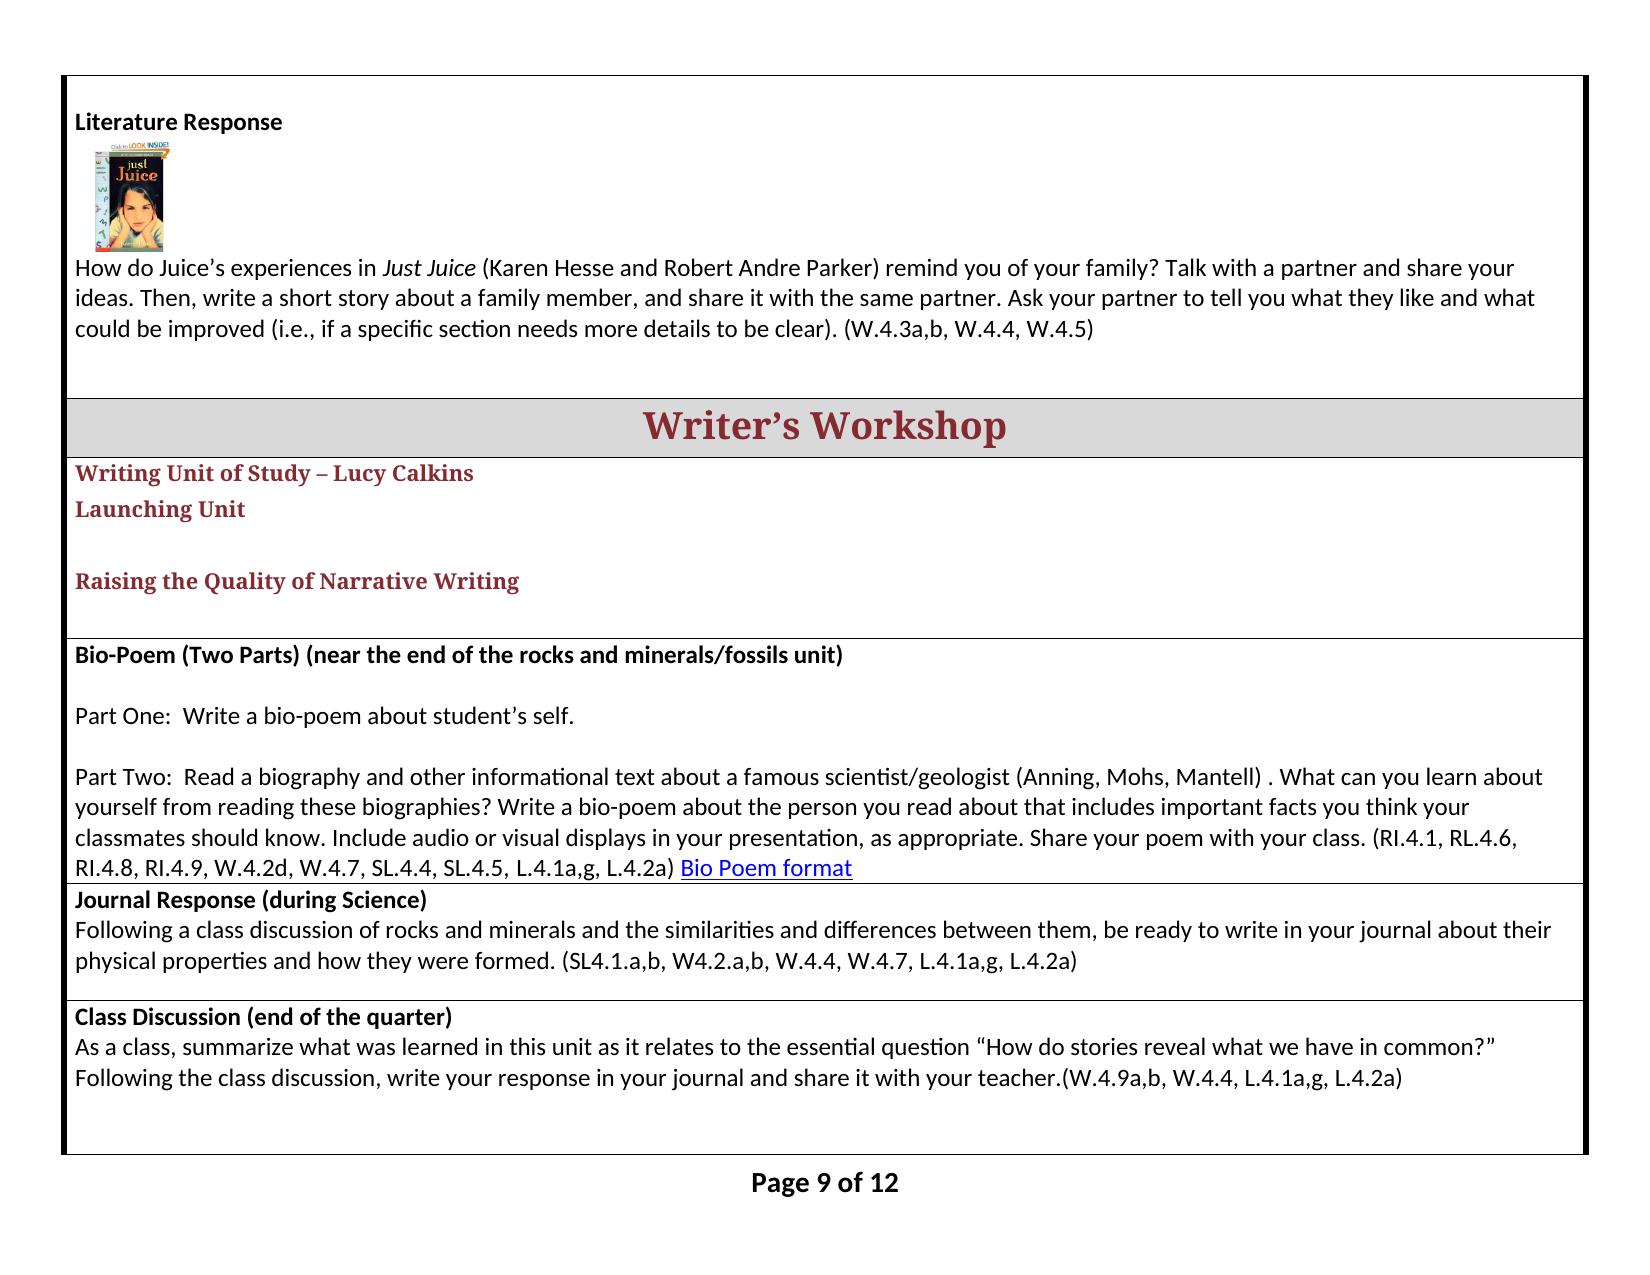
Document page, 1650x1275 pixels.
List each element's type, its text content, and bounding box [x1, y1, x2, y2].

table_cell Writing Unit of Study – Lucy Calkins Launching Unit Raising the Quality of Narrative Writing [67, 458, 1583, 638]
table_cell Bio-Poem (Two Parts) (near the end of the rocks and minerals/fossils unit) Part One: Write a bio-poem about student’s self. Part Two: Read a biography and other informational text about a famous scientist/geologist (Anning, Mohs, Mantell) . What can you learn about yourself from reading these biographies? Write a bio-poem about the person you read about that includes important facts you think your classmates should know. Include audio or visual displays in your presentation, as appropriate. Share your poem with your class. (RI.4.1, RL.4.6, RI.4.8, RI.4.9, W.4.2d, W.4.7, SL.4.4, SL.4.5, L.4.1a,g, L.4.2a) Bio Poem format [67, 639, 1583, 883]
table_cell Writer’s Workshop [67, 399, 1583, 457]
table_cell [67, 1001, 1583, 1153]
picture [75, 137, 190, 252]
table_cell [67, 76, 1583, 398]
table_cell Journal Response (during Science) Following a class discussion of rocks and minerals and the similarities and differences between them, be ready to write in your journal about their physical properties and how they were formed. (SL4.1.a,b, W4.2.a,b, W.4.4, W.4.7, L.4.1a,g, L.4.2a) [67, 884, 1583, 1000]
